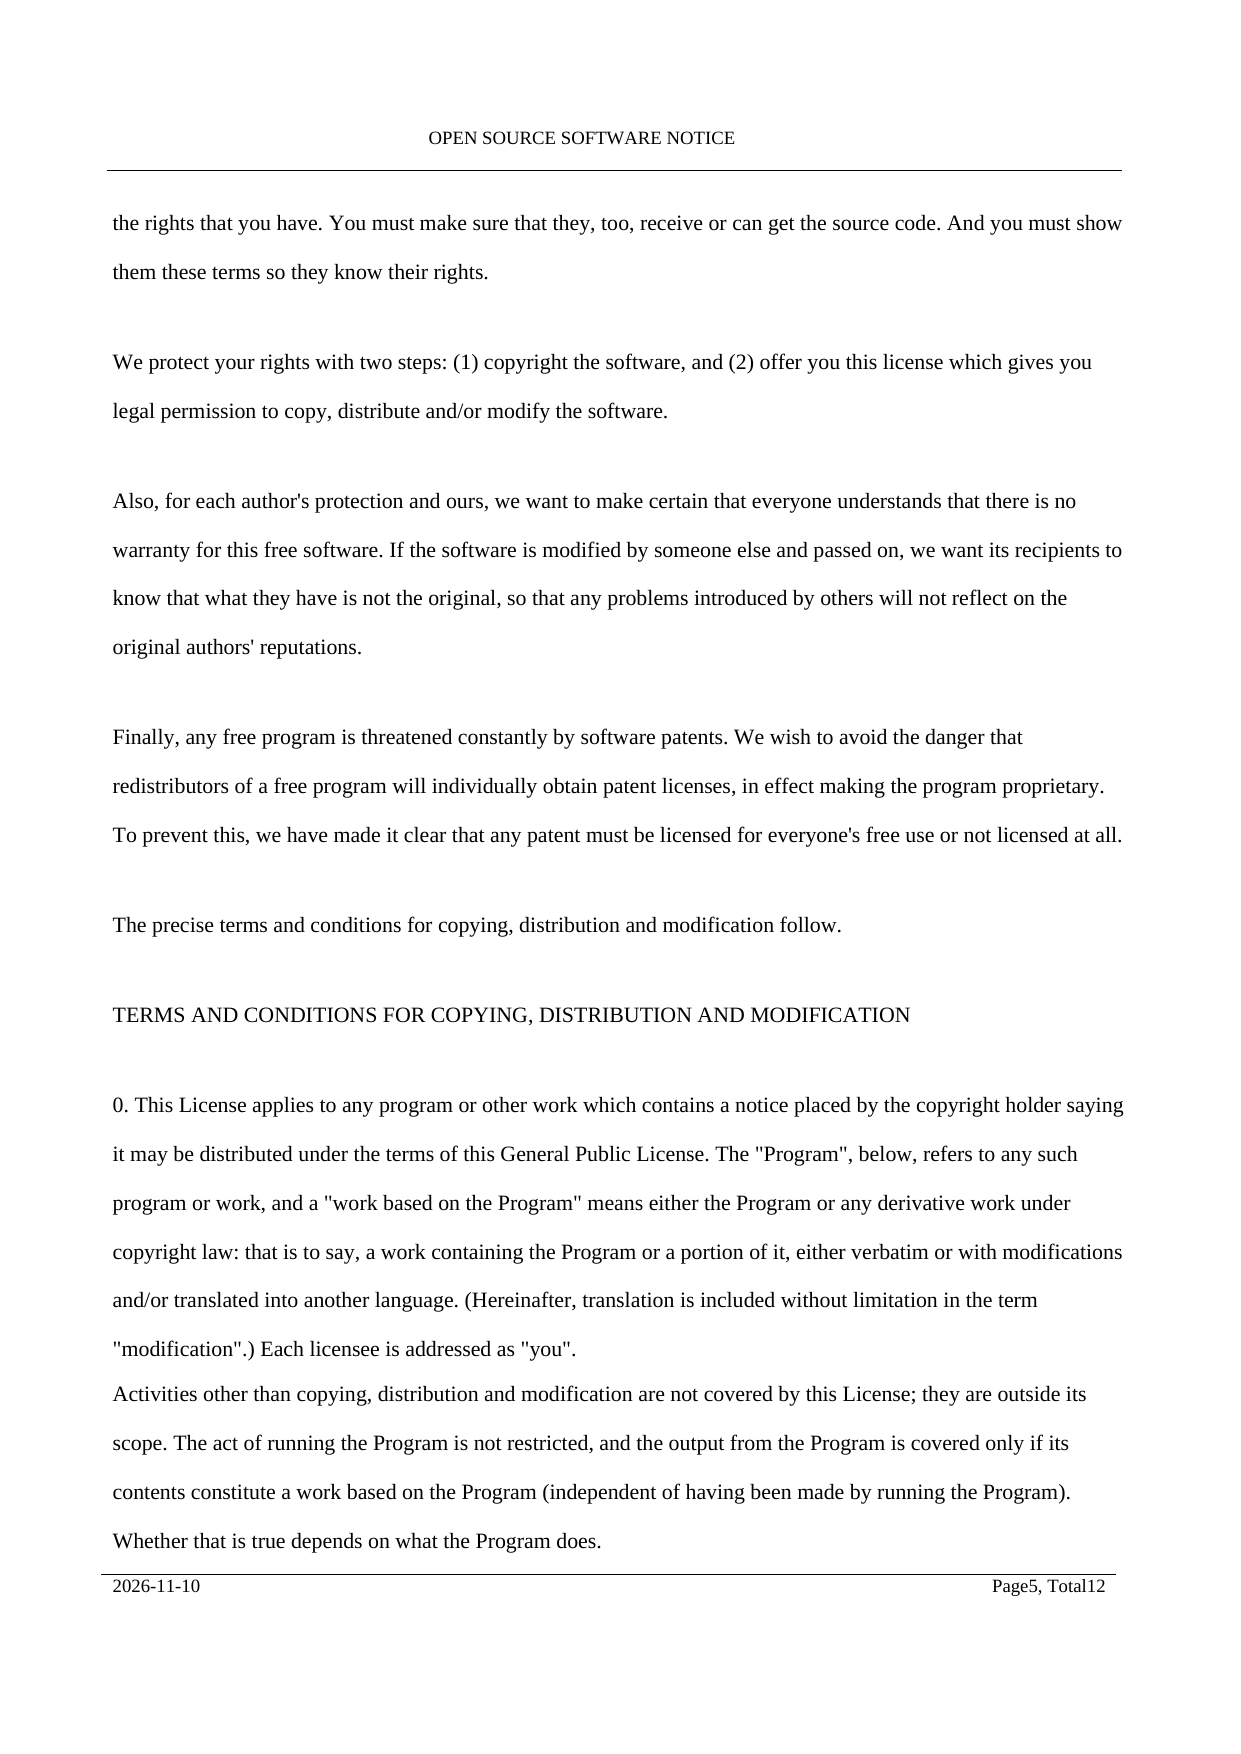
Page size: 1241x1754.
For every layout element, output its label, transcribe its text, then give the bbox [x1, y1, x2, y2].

text The precise terms and conditions for copying, distribution and modification follow. [112, 908, 1128, 941]
text Also, for each author's protection and ours, we want to make certain that everyone understands that there is no warranty for this free software. If the software is modified by someone else and passed on, we want its recipients to know that what they have is not the original, so that any problems introduced by others will not reflect on the original authors' reputations. [112, 484, 1128, 663]
text We protect your rights with two steps: (1) copyright the software, and (2) offer you this license which gives you legal permission to copy, distribute and/or modify the software. [112, 345, 1128, 427]
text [112, 206, 1128, 288]
text Activities other than copying, distribution and modification are not covered by this License; they are outside its scope. The act of running the Program is not restricted, and the output from the Program is covered only if its contents constitute a work based on the Program (independent of having been made by running the Program). Whether that is true depends on what the Program does. [112, 1378, 1128, 1556]
text 0. This License applies to any program or other work which contains a notice placed by the copyright holder saying it may be distributed under the terms of this General Public License. The "Program", below, refers to any such program or work, and a "work based on the Program" means either the Program or any derivative work under copyright law: that is to say, a work containing the Program or a portion of it, either verbatim or with modifications and/or translated into another language. (Hereinafter, translation is included without limitation in the term "modification".) Each licensee is addressed as "you". [112, 1089, 1128, 1365]
text TERMS AND CONDITIONS FOR COPYING, DISTRIBUTION AND MODIFICATION [112, 999, 1128, 1031]
text Finally, any free program is threatened constantly by software patents. We wish to avoid the danger that redistributors of a free program will individually obtain patent licenses, in effect making the program proprietary. To prevent this, we have made it clear that any patent must be licensed for everyone's free use or not licensed at all. [112, 721, 1128, 851]
